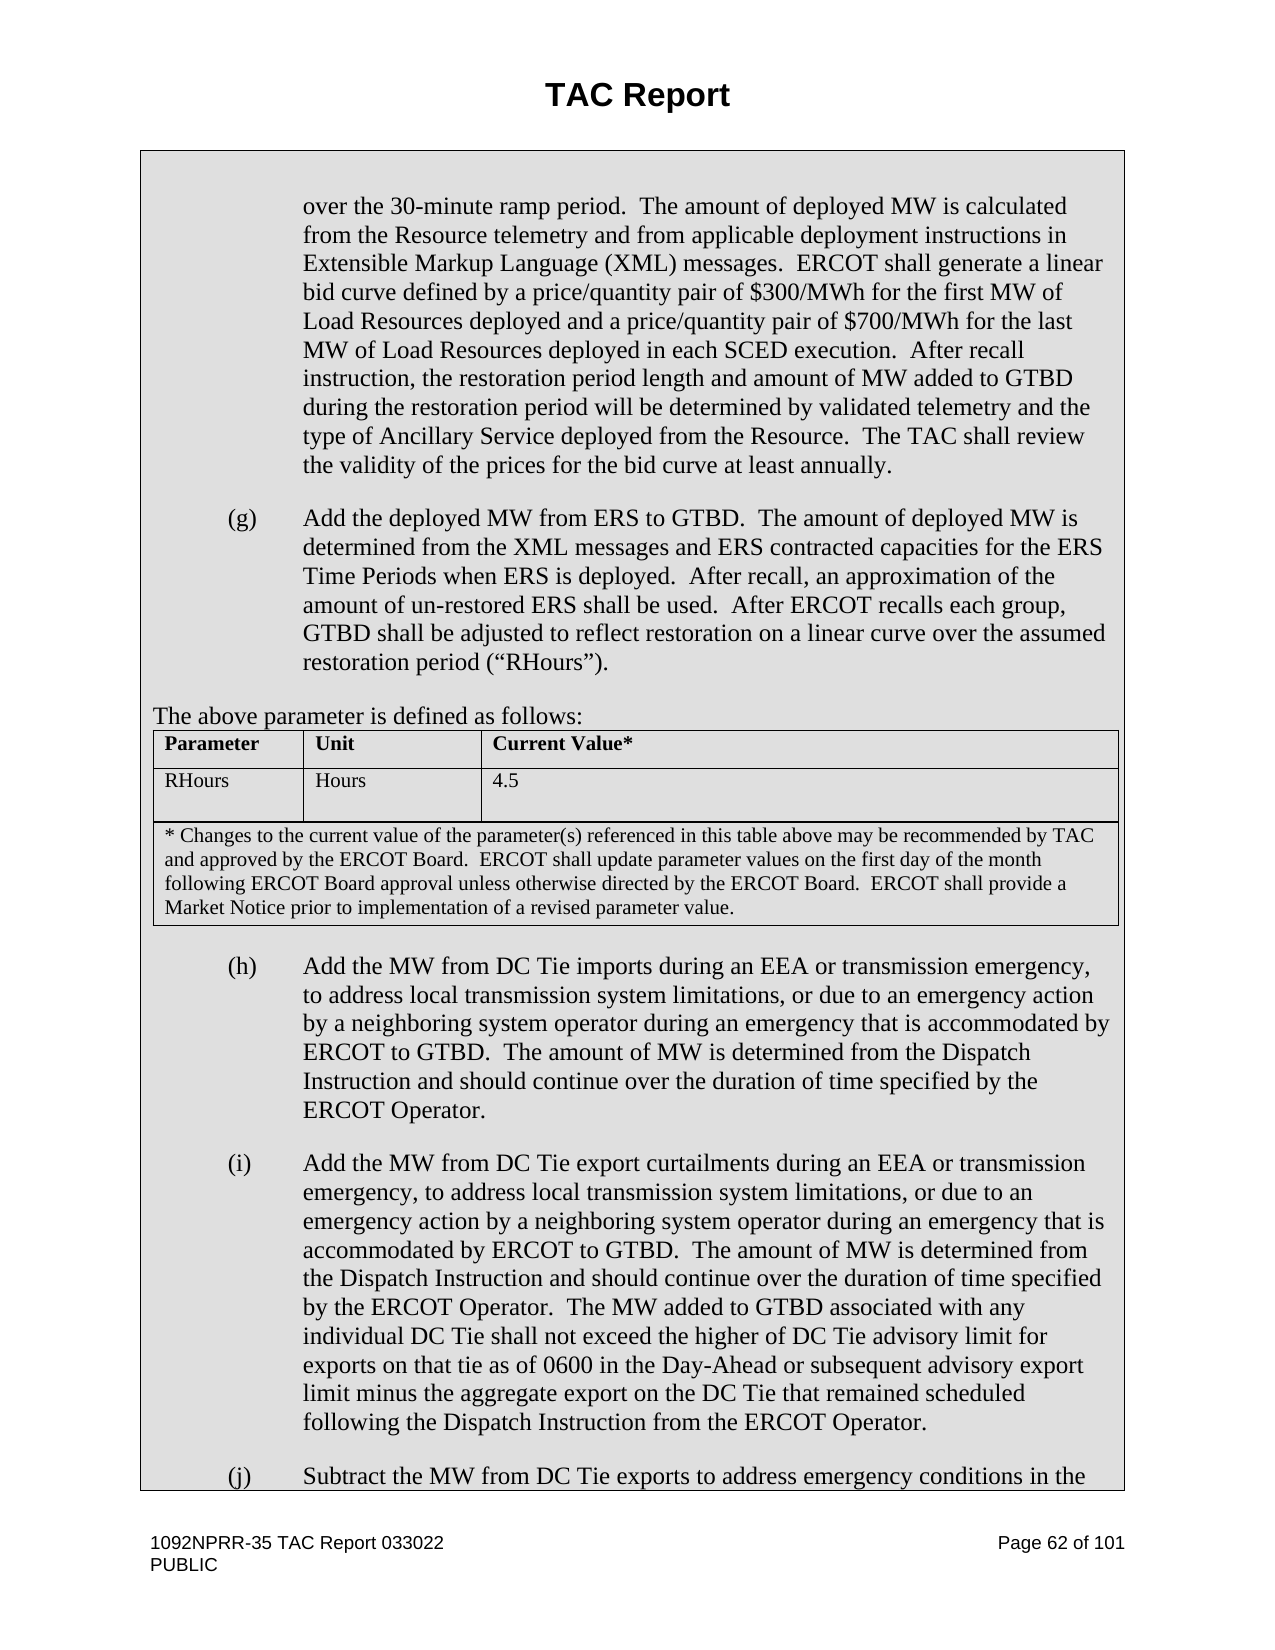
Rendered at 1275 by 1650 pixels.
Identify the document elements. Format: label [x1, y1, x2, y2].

table_header [141, 151, 1124, 1490]
